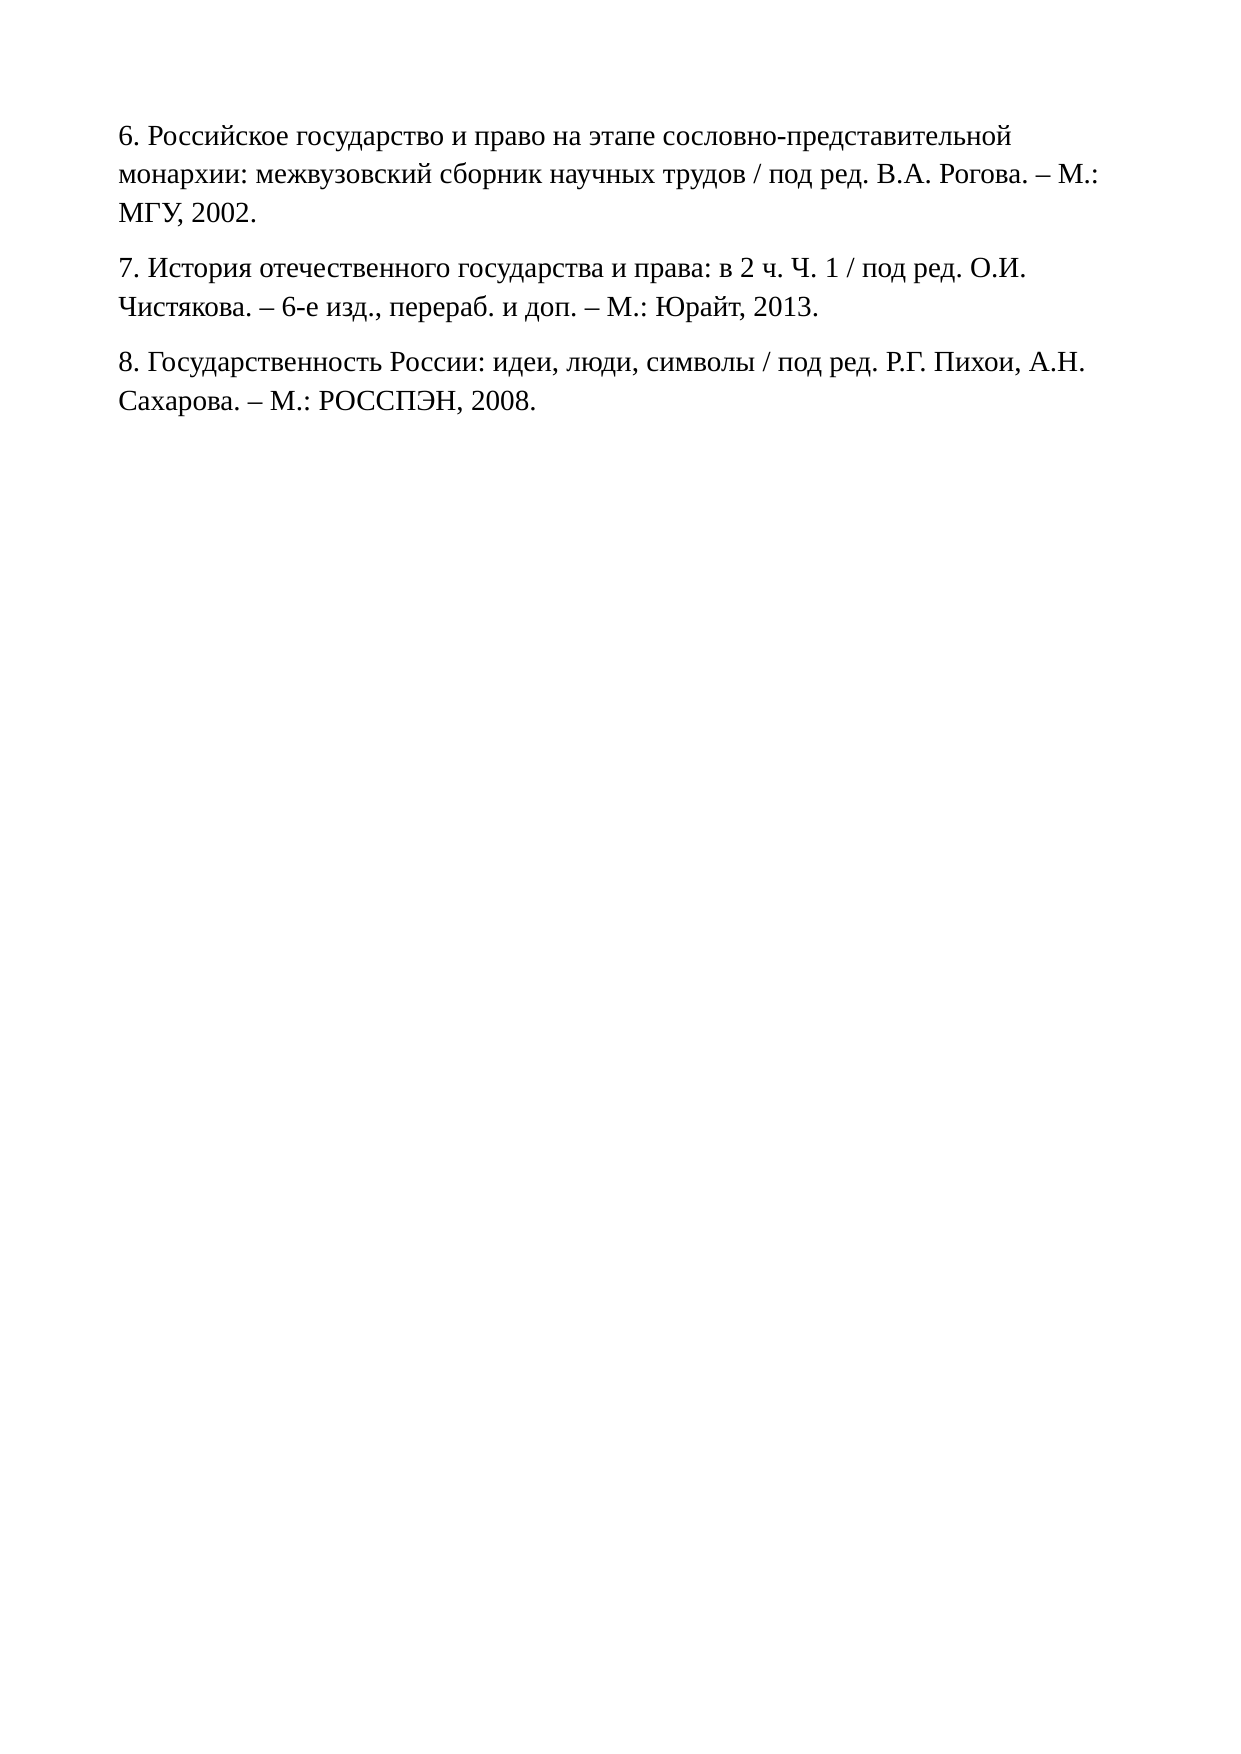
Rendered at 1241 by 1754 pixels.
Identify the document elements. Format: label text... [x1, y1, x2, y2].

text 7. История отечественного государства и права: в 2 ч. Ч. 1 / под ред. О.И. Чистякова. – 6-е изд., перераб. и доп. – М.: Юрайт, 2013. [118, 250, 1122, 322]
text 8. Государственность России: идеи, люди, символы / под ред. Р.Г. Пихои, А.Н. Сахарова. – М.: РОССПЭН, 2008. [118, 344, 1122, 416]
text 6. Российское государство и право на этапе сословно-представительной монархии: межвузовский сборник научных трудов / под ред. В.А. Рогова. – М.: МГУ, 2002. [118, 118, 1122, 229]
